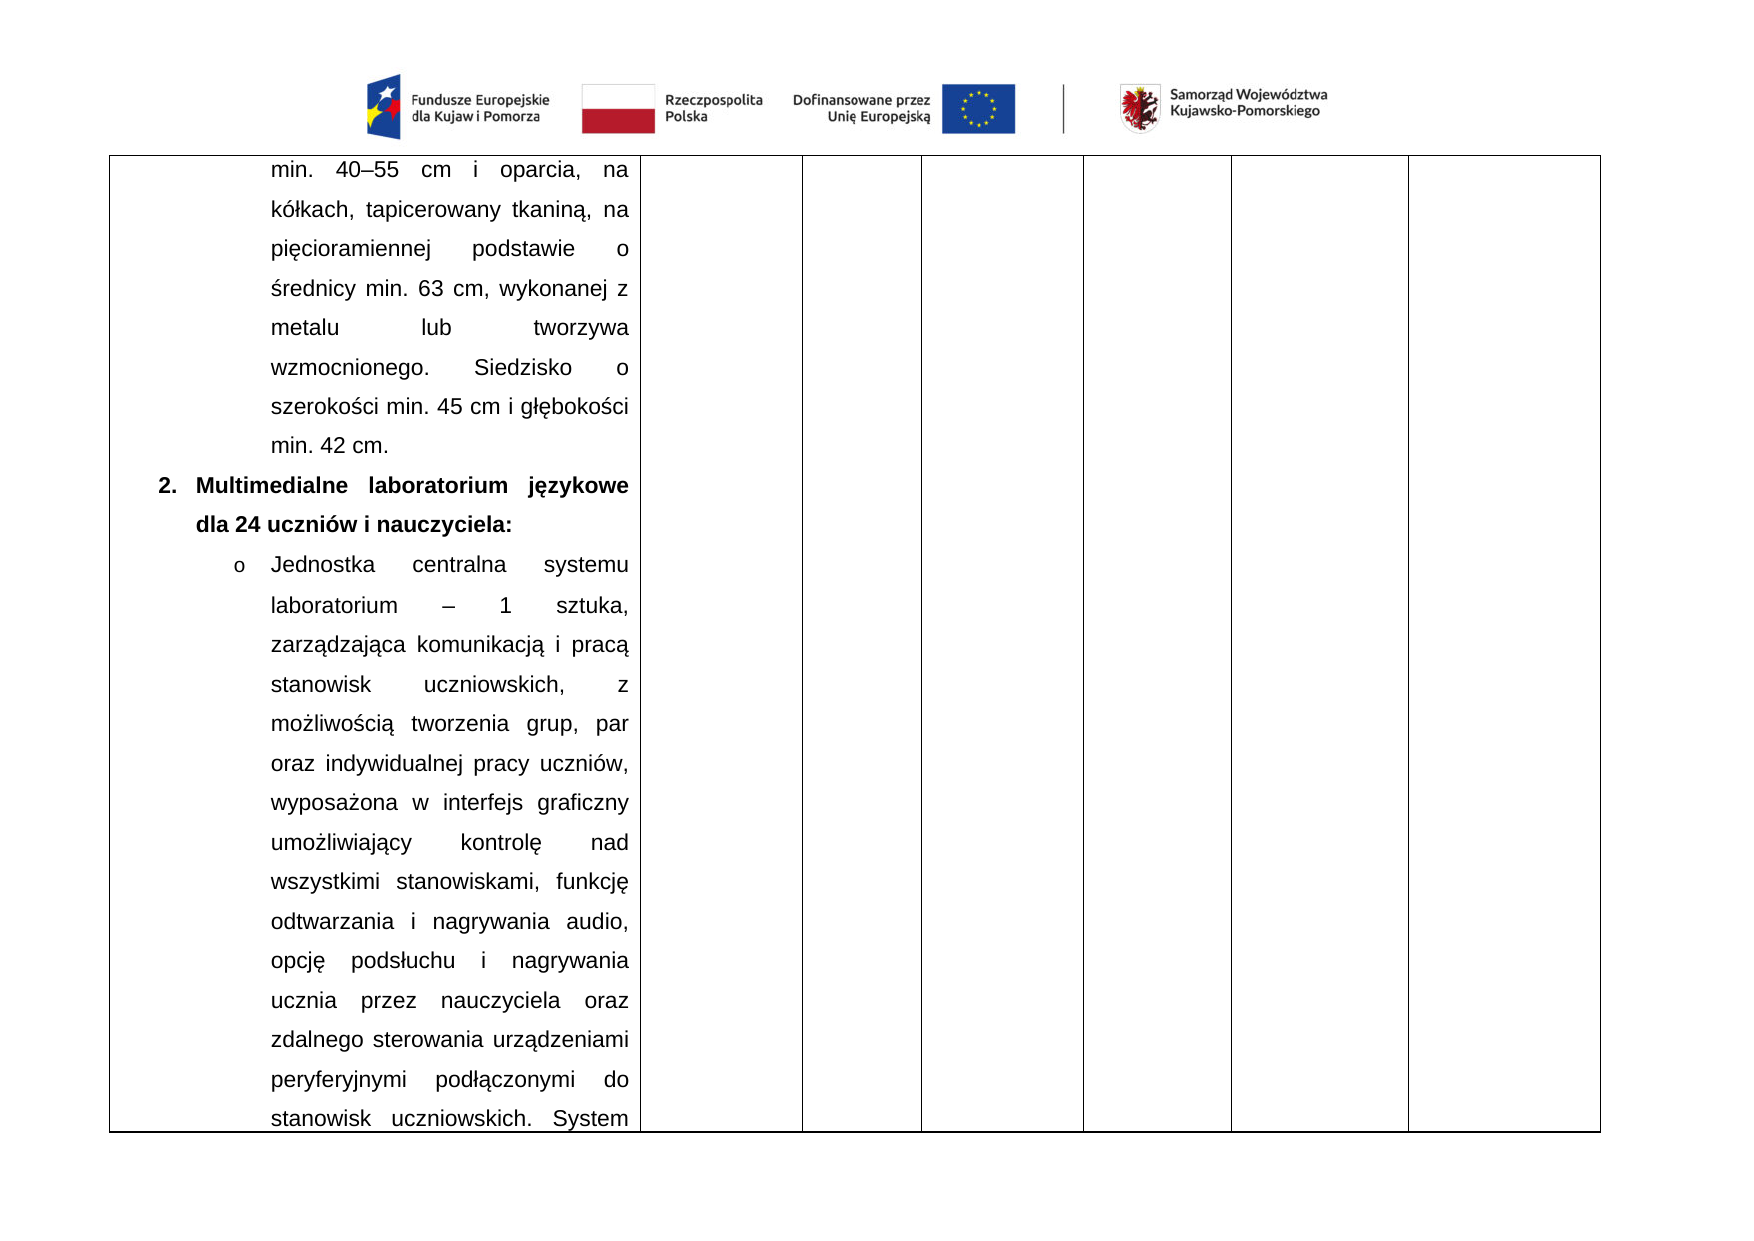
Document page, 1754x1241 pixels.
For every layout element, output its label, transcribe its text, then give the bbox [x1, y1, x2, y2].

table_cell [1084, 156, 1231, 1131]
table_cell [641, 156, 802, 1131]
picture [351, 59, 1359, 155]
table_cell [922, 156, 1083, 1131]
table_cell [1409, 156, 1600, 1131]
table_cell [803, 156, 921, 1131]
table_cell [1232, 156, 1408, 1131]
